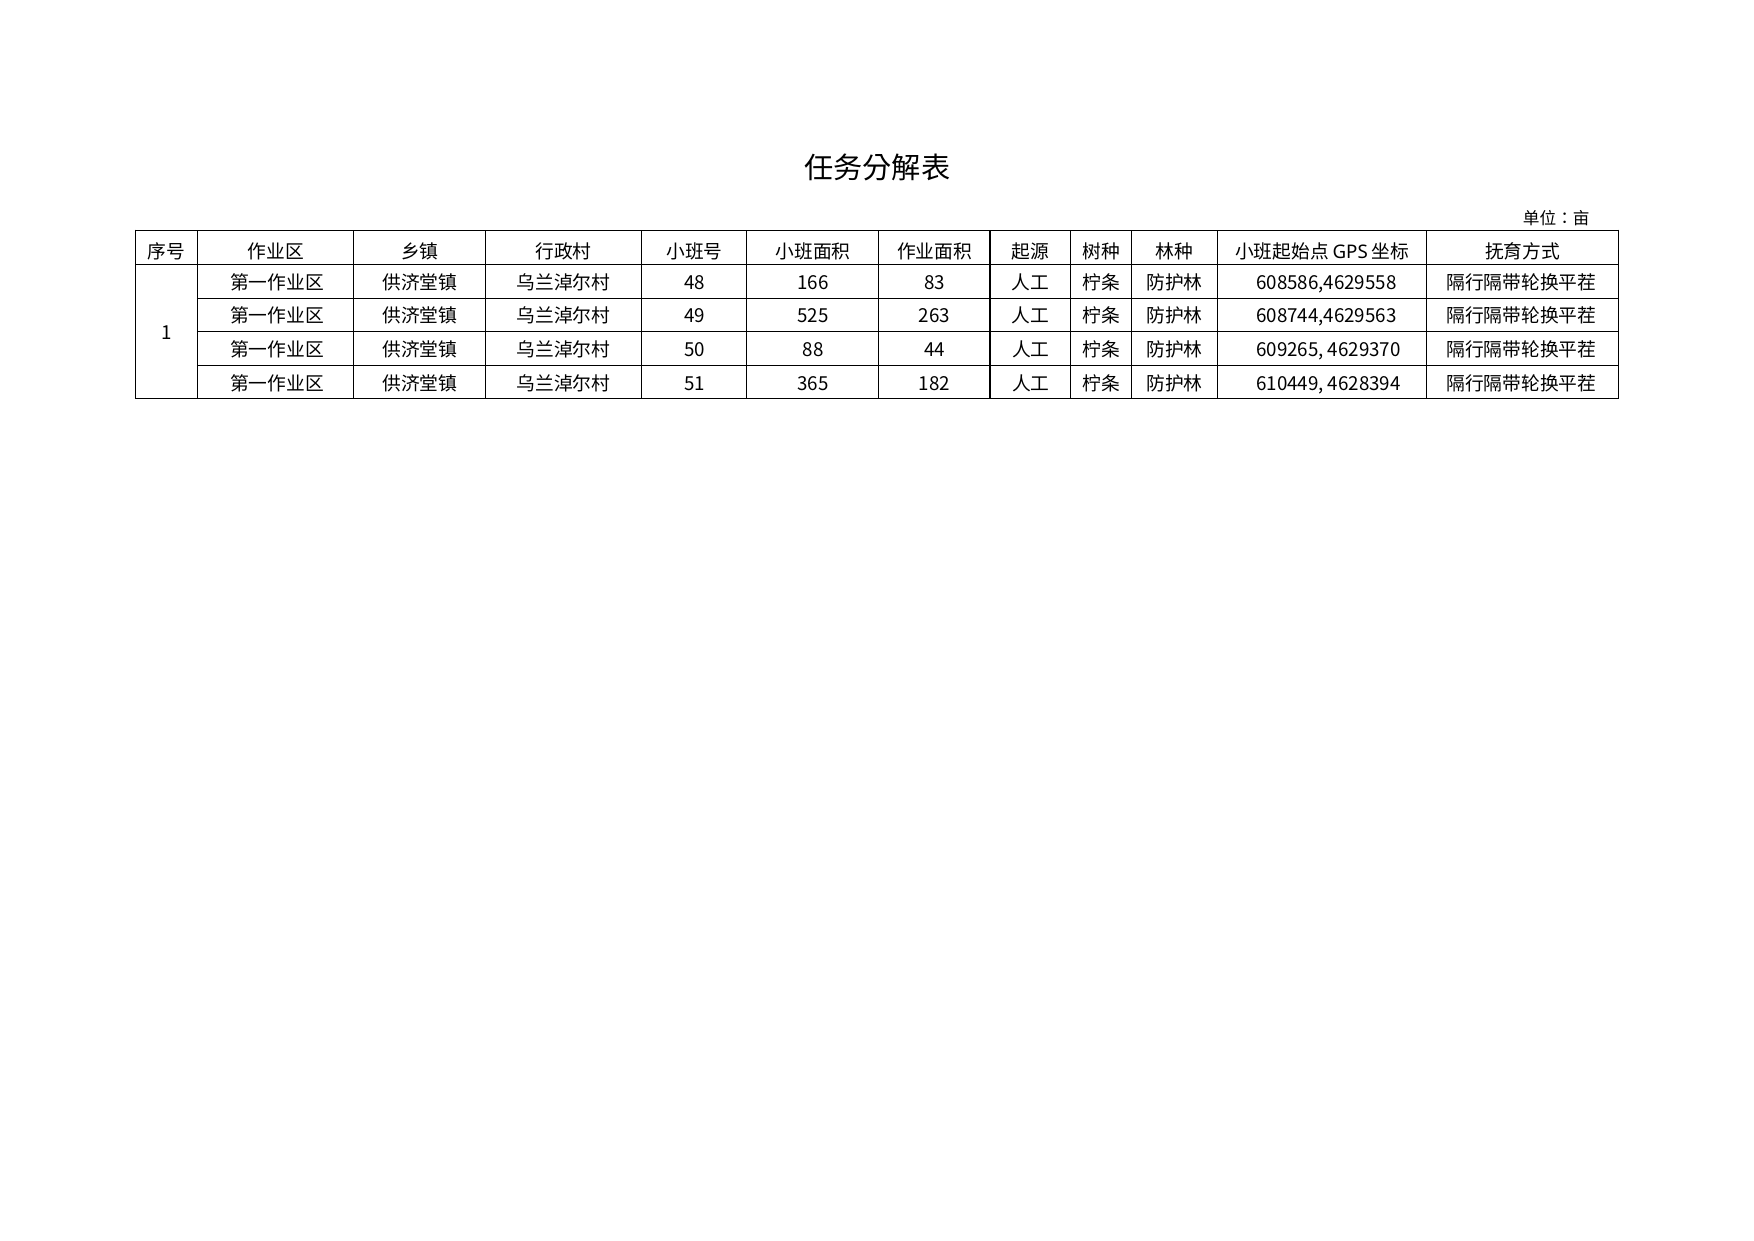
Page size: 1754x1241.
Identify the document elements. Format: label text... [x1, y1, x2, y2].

table_cell 48 [642, 265, 746, 297]
table_cell 供济堂镇 [354, 332, 485, 364]
table_header 抚育方式 [1427, 231, 1618, 263]
table_header 小班面积 [747, 231, 878, 263]
table_header 作业面积 [879, 231, 989, 263]
table_header 树种 [1071, 231, 1131, 263]
table_cell 隔行隔带轮换平茬 [1427, 299, 1618, 331]
table_cell 50 [642, 332, 746, 364]
table_cell 88 [747, 332, 878, 364]
table_cell 第一作业区 [198, 332, 353, 364]
table_cell 乌兰淖尔村 [486, 265, 641, 297]
table_cell 乌兰淖尔村 [486, 366, 641, 398]
table_cell 隔行隔带轮换平茬 [1427, 332, 1618, 364]
table_cell 人工 [991, 366, 1070, 398]
table_cell 人工 [991, 265, 1070, 297]
table_cell 182 [879, 366, 989, 398]
subtitle 任务分解表 [160, 144, 1594, 187]
table_header 小班号 [642, 231, 746, 263]
table_header 序号 [136, 231, 197, 263]
table_header 起源 [991, 231, 1070, 263]
table_cell 609265, 4629370 [1218, 332, 1426, 364]
table_cell 610449, 4628394 [1218, 366, 1426, 398]
table_cell 防护林 [1132, 332, 1217, 364]
table_cell 柠条 [1071, 332, 1131, 364]
table_cell 防护林 [1132, 366, 1217, 398]
table_cell 人工 [991, 332, 1070, 364]
table_header 乡镇 [354, 231, 485, 263]
table_cell 第一作业区 [198, 366, 353, 398]
table_header 林种 [1132, 231, 1217, 263]
table_cell 柠条 [1071, 366, 1131, 398]
table_cell 83 [879, 265, 989, 297]
table_cell 49 [642, 299, 746, 331]
table_cell 防护林 [1132, 265, 1217, 297]
table_cell 365 [747, 366, 878, 398]
table_cell 608744,4629563 [1218, 299, 1426, 331]
table_cell 第一作业区 [198, 265, 353, 297]
table_header 小班起始点GPS坐标 [1218, 231, 1426, 263]
table_cell 防护林 [1132, 299, 1217, 331]
table_cell 166 [747, 265, 878, 297]
table_header 作业区 [198, 231, 353, 263]
table_cell 隔行隔带轮换平茬 [1427, 366, 1618, 398]
table_cell 供济堂镇 [354, 265, 485, 297]
table_cell 乌兰淖尔村 [486, 332, 641, 364]
table_cell 263 [879, 299, 989, 331]
table_cell 柠条 [1071, 299, 1131, 331]
table_cell 51 [642, 366, 746, 398]
table_cell 供济堂镇 [354, 366, 485, 398]
table_cell 人工 [991, 299, 1070, 331]
table_cell 供济堂镇 [354, 299, 485, 331]
text 单位：亩 [193, 205, 1594, 229]
table_cell 1 [136, 265, 197, 398]
table_header 行政村 [486, 231, 641, 263]
table_cell 608586,4629558 [1218, 265, 1426, 297]
table_cell 525 [747, 299, 878, 331]
table_cell 乌兰淖尔村 [486, 299, 641, 331]
table_cell 柠条 [1071, 265, 1131, 297]
table_cell 第一作业区 [198, 299, 353, 331]
table_cell 隔行隔带轮换平茬 [1427, 265, 1618, 297]
table_cell 44 [879, 332, 989, 364]
